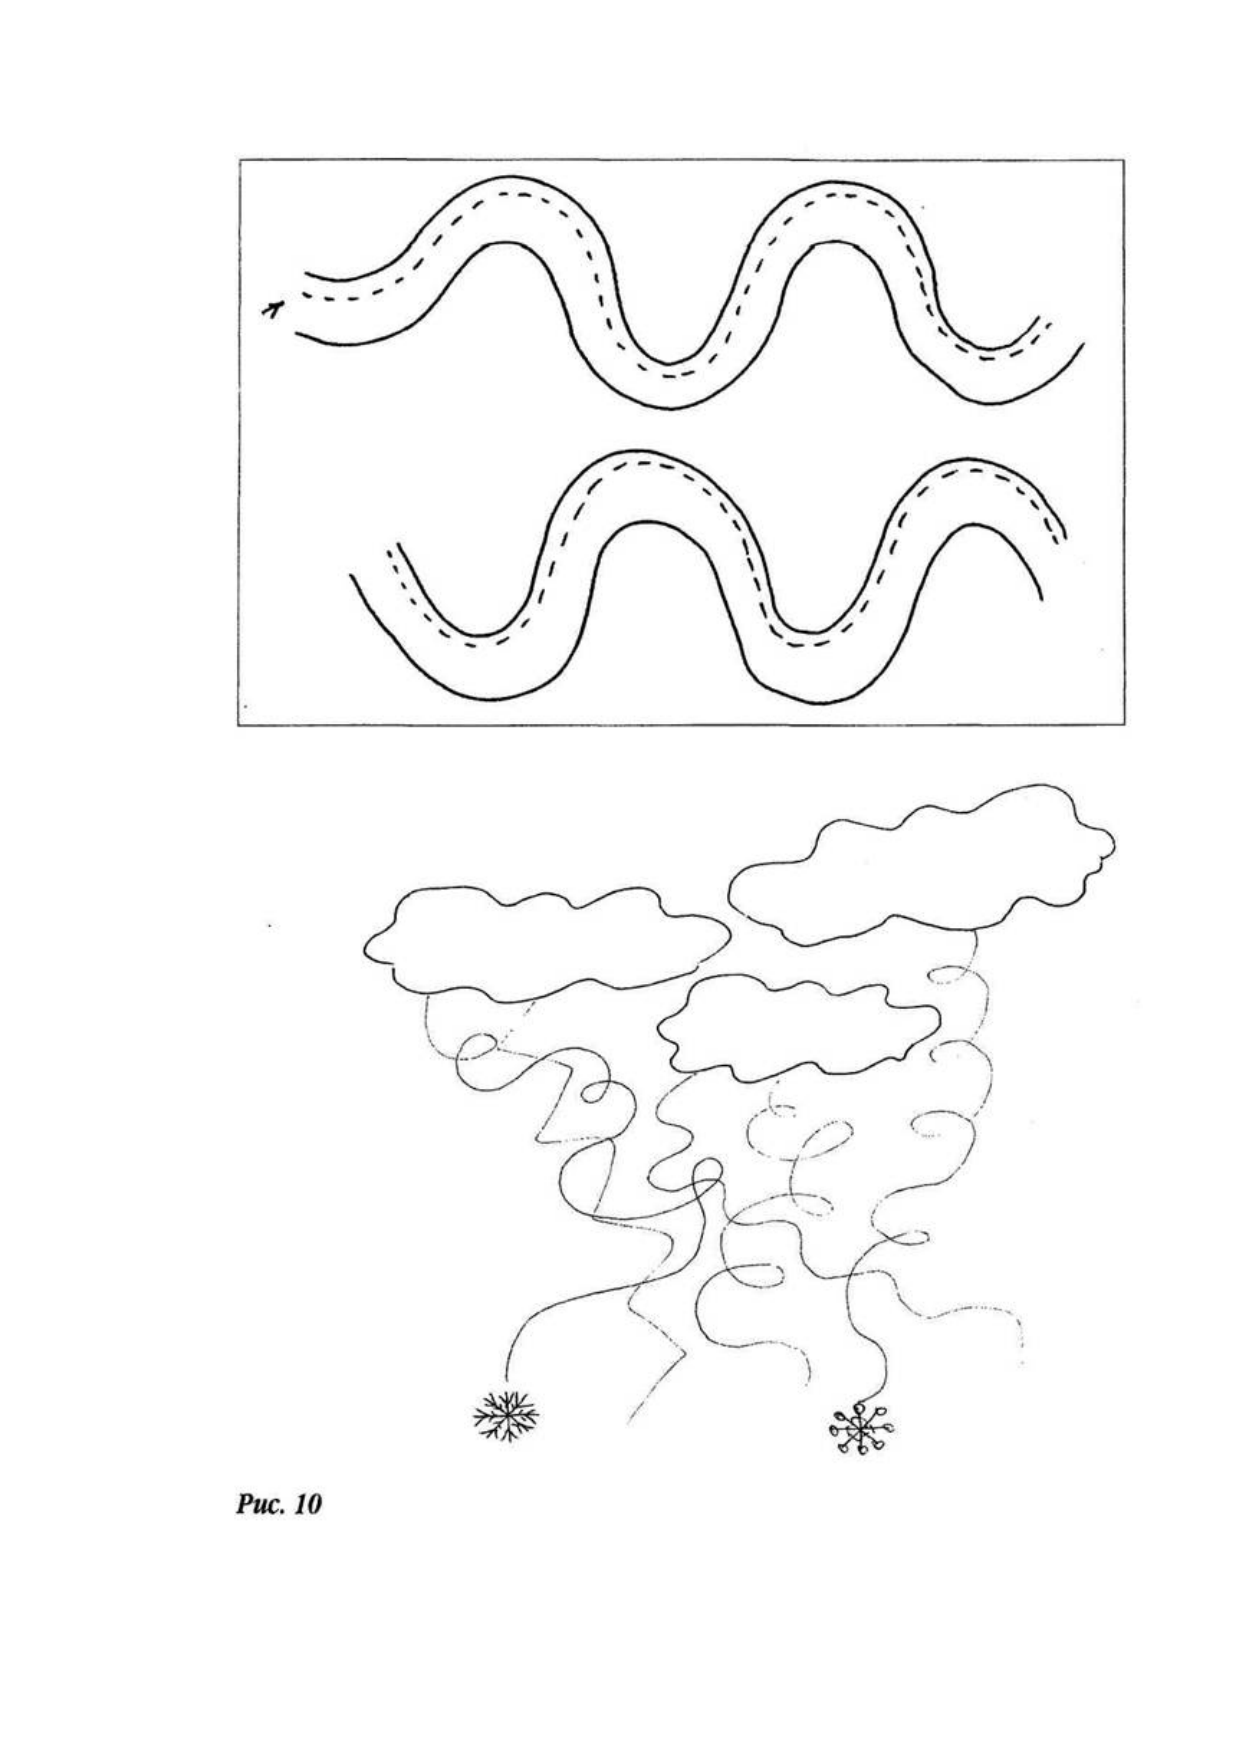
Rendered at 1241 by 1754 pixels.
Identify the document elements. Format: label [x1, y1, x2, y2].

picture [177, 118, 1150, 1532]
